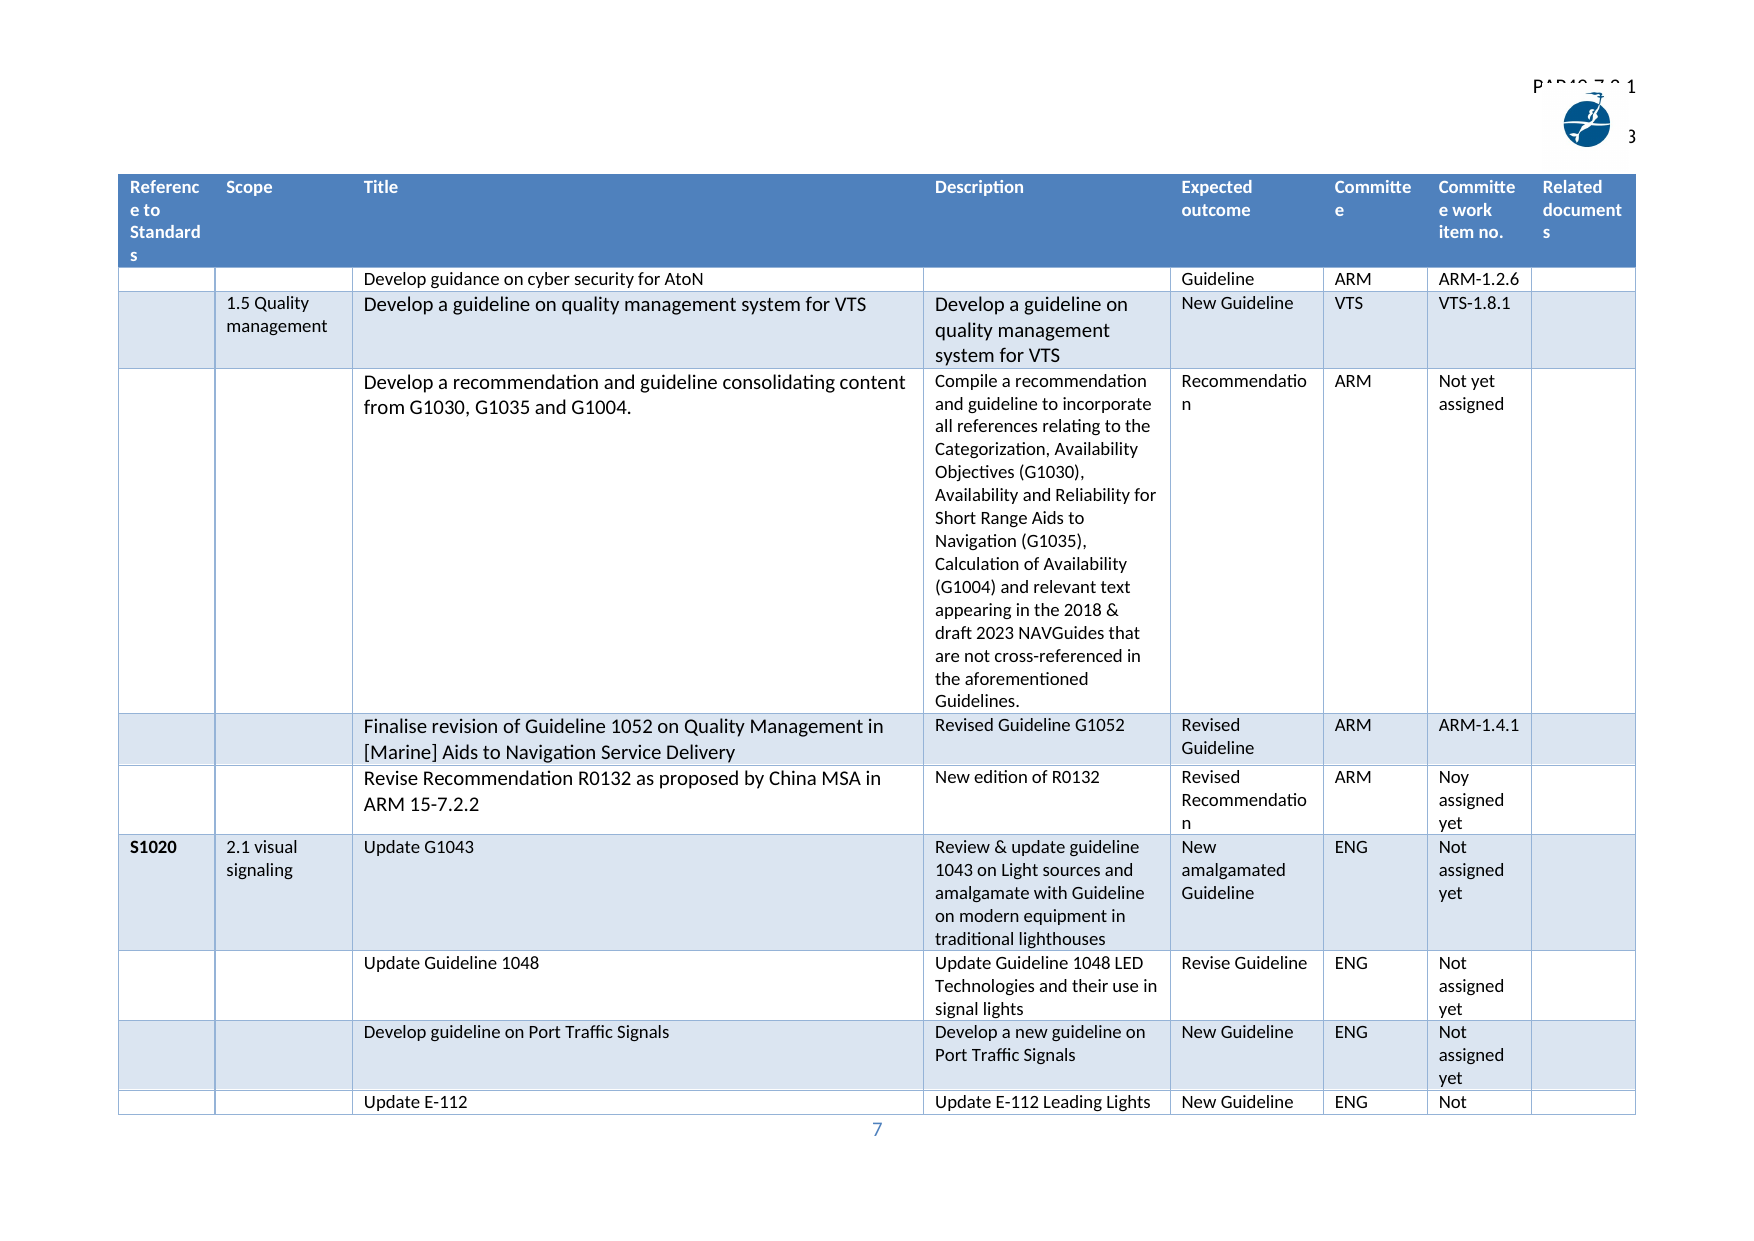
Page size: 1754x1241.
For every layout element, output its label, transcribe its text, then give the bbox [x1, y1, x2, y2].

table_cell 2.1 visual signaling [216, 835, 352, 950]
table_cell [1532, 1091, 1635, 1113]
table_header Related documents [1532, 175, 1635, 267]
table_cell [1532, 766, 1635, 834]
table_cell Not assigned yet [1428, 835, 1531, 950]
table_cell 1.5 Quality management [216, 292, 352, 368]
table_cell Not assigned yet [1428, 951, 1531, 1020]
table_cell Guideline [1171, 268, 1323, 291]
table_cell [119, 292, 214, 368]
table_cell VTS [1324, 292, 1427, 368]
table_cell Not assigned yet [1428, 1021, 1531, 1089]
table_cell [216, 268, 352, 291]
table_cell [1532, 835, 1635, 950]
table_cell Update G1043 [353, 835, 923, 950]
table_cell [216, 714, 352, 764]
table_cell ARM [1324, 268, 1427, 291]
table_cell [1532, 951, 1635, 1020]
table_header Scope [216, 175, 352, 267]
table_cell ENG [1324, 835, 1427, 950]
table_cell New Guideline [1171, 1091, 1323, 1113]
table_cell [924, 268, 1170, 291]
table_cell New Guideline [1171, 292, 1323, 368]
table_cell ARM-1.4.1 [1428, 714, 1531, 764]
table_cell [1532, 369, 1635, 713]
picture [1541, 83, 1630, 171]
table_cell Develop a guideline on quality management system for VTS [353, 292, 923, 368]
table_cell [216, 951, 352, 1020]
table_cell Compile a recommendation and guideline to incorporate all references relating to the Categorization, Availability Objectives (G1030), Availability and Reliability for Short Range Aids to Navigation (G1035), Calculation of Availability (G1004) and relevant text appearing in the 2018 & draft 2023 NAVGuides that are not cross-referenced in the aforementioned Guidelines. [924, 369, 1170, 713]
table_header Reference to Standards [119, 175, 214, 267]
table_cell [1532, 1021, 1635, 1089]
table_cell [1532, 292, 1635, 368]
table_cell New Guideline [1171, 1021, 1323, 1089]
table_cell Revised Guideline G1052 [924, 714, 1170, 764]
table_cell Revise Recommendation R0132 as proposed by China MSA in ARM 15-7.2.2 [353, 766, 923, 834]
table_cell [119, 714, 214, 764]
table_cell Revised Recommendation [1171, 766, 1323, 834]
table_cell Develop guidance on cyber security for AtoN [353, 268, 923, 291]
table_cell [216, 369, 352, 713]
table_cell [119, 268, 214, 291]
table_cell ENG [1324, 1091, 1427, 1113]
table_cell [1532, 714, 1635, 764]
table_header Committee work item no. [1428, 175, 1531, 267]
table_cell Revised Guideline [1171, 714, 1323, 764]
table_cell [119, 369, 214, 713]
table_cell ARM [1324, 714, 1427, 764]
table_cell Develop a new guideline on Port Traffic Signals [924, 1021, 1170, 1089]
table_cell Review & update guideline 1043 on Light sources and amalgamate with Guideline on modern equipment in traditional lighthouses [924, 835, 1170, 950]
table_cell ENG [1324, 1021, 1427, 1089]
table_cell Recommendation [1171, 369, 1323, 713]
table_cell [1532, 268, 1635, 291]
table_cell Develop guideline on Port Traffic Signals [353, 1021, 923, 1089]
table_cell Not assigned yet [1428, 1091, 1531, 1113]
table_cell [216, 766, 352, 834]
table_cell Revise Guideline [1171, 951, 1323, 1020]
table_cell Noy assigned yet [1428, 766, 1531, 834]
table_cell ARM-1.2.6 [1428, 268, 1531, 291]
table_cell Update E-112 [353, 1091, 923, 1113]
table_cell [119, 1091, 214, 1113]
table_cell [216, 1091, 352, 1113]
table_cell [119, 951, 214, 1020]
table_cell ARM [1324, 369, 1427, 713]
table_cell New edition of R0132 [924, 766, 1170, 834]
table_cell Develop a recommendation and guideline consolidating content from G1030, G1035 and G1004. [353, 369, 923, 713]
table_cell VTS-1.8.1 [1428, 292, 1531, 368]
table_cell Develop a guideline on quality management system for VTS [924, 292, 1170, 368]
table_cell [119, 766, 214, 834]
table_cell S1020 [119, 835, 214, 950]
table_cell New amalgamated Guideline [1171, 835, 1323, 950]
table_header Description [924, 175, 1170, 267]
table_header Expected outcome [1171, 175, 1323, 267]
table_header Title [353, 175, 923, 267]
table_cell ARM [1324, 766, 1427, 834]
table_header Committee [1324, 175, 1427, 267]
table_cell [119, 1021, 214, 1089]
table_cell Not yet assigned [1428, 369, 1531, 713]
table_cell [216, 1021, 352, 1089]
table_cell Update Guideline 1048 [353, 951, 923, 1020]
table_cell Update E-112 Leading Lights and 1023 Leading Lines into a guideline [924, 1091, 1170, 1113]
table_cell Update Guideline 1048 LED Technologies and their use in signal lights [924, 951, 1170, 1020]
table_cell ENG [1324, 951, 1427, 1020]
table_cell Finalise revision of Guideline 1052 on Quality Management in [Marine] Aids to Navigation Service Delivery [353, 714, 923, 764]
